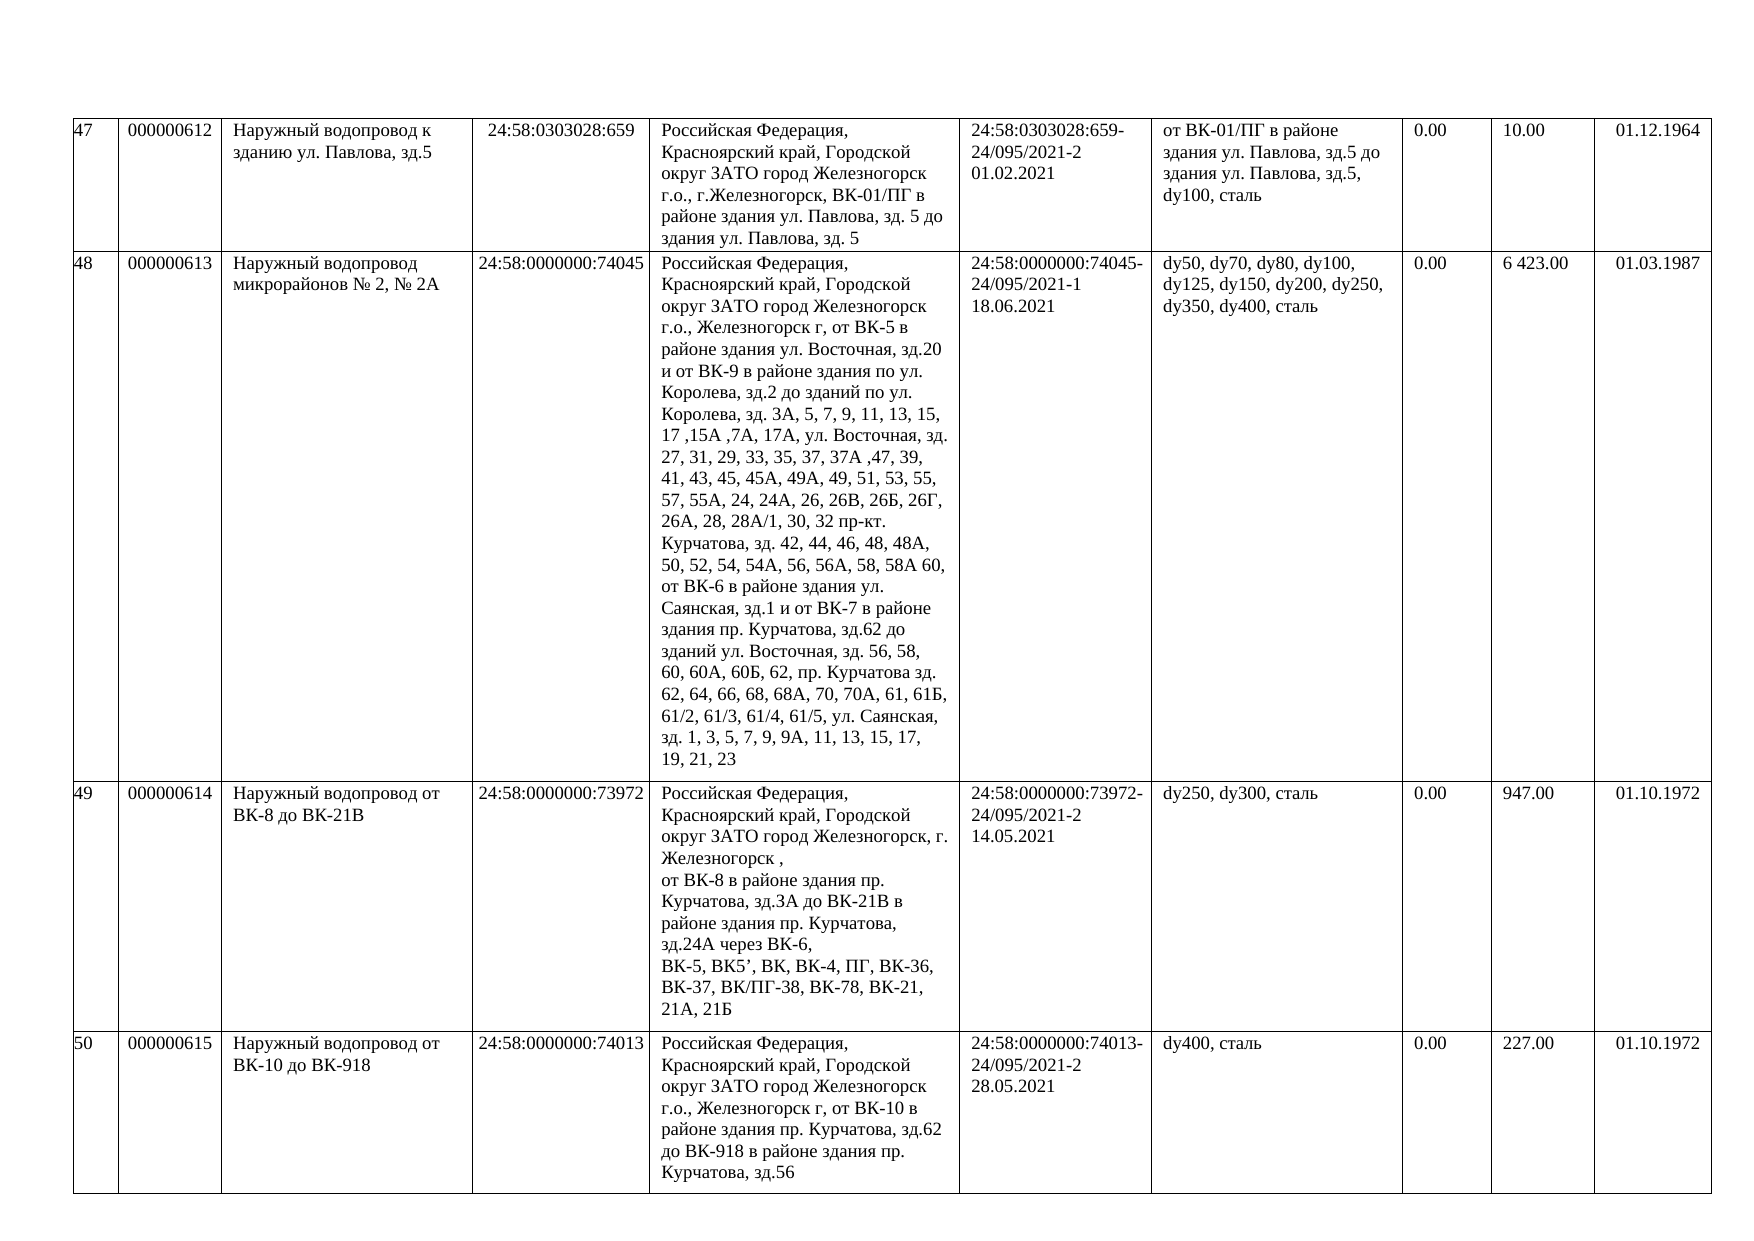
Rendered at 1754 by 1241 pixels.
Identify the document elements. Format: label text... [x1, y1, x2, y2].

table_cell 0.00 [1403, 119, 1491, 251]
table_cell 227.00 [1492, 1032, 1594, 1192]
table_cell 6 423.00 [1492, 252, 1594, 781]
table_cell Наружный водопровод от ВК-8 до ВК-21В [222, 782, 472, 1031]
table_cell 0.00 [1403, 782, 1491, 1031]
table_cell 24:58:0303028:659 [473, 119, 649, 251]
table_cell 0.00 [1403, 1032, 1491, 1192]
table_cell 24:58:0000000:74013 [473, 1032, 649, 1192]
table_cell Наружный водопровод к зданию ул. Павлова, зд.5 [222, 119, 472, 251]
table_cell 000000615 [119, 1032, 221, 1192]
table_cell 24:58:0000000:74045-24/095/2021-1 18.06.2021 [960, 252, 1151, 781]
table_cell 01.10.1972 [1595, 782, 1711, 1031]
table_cell 000000613 [119, 252, 221, 781]
table_cell 01.03.1987 [1595, 252, 1711, 781]
table_cell Российская Федерация, Красноярский край, Городской округ ЗАТО город Железногорск г.о., Железногорск г, от ВК-10 в районе здания пр. Курчатова, зд.62 до ВК-918 в районе здания пр. Курчатова, зд.56 [650, 1032, 959, 1192]
table_cell 947.00 [1492, 782, 1594, 1031]
table_cell Российская Федерация, Красноярский край, Городской округ ЗАТО город Железногорск г.о., г.Железногорск, ВК-01/ПГ в районе здания ул. Павлова, зд. 5 до здания ул. Павлова, зд. 5 [650, 119, 959, 251]
table_cell 01.12.1964 [1595, 119, 1711, 251]
table_cell 47 [74, 119, 118, 251]
table_cell 0.00 [1403, 252, 1491, 781]
table_cell dy50, dy70, dy80, dy100, dy125, dy150, dy200, dy250, dy350, dy400, сталь [1152, 252, 1402, 781]
table_cell 24:58:0000000:74045 [473, 252, 649, 781]
table_cell 000000614 [119, 782, 221, 1031]
table_cell Наружный водопровод микрорайонов № 2, № 2А [222, 252, 472, 781]
table_cell 48 [74, 252, 118, 781]
table_cell dy250, dy300, сталь [1152, 782, 1402, 1031]
table_cell Российская Федерация, Красноярский край, Городской округ ЗАТО город Железногорск, г. Железногорск , от ВК-8 в районе здания пр. Курчатова, зд.ЗА до ВК-21В в районе здания пр. Курчатова, зд.24А через ВК-6, ВК-5, ВК5’, ВК, ВК-4, ПГ, ВК-36, ВК-37, ВК/ПГ-38, ВК-78, ВК-21, 21А, 21Б [650, 782, 959, 1031]
table_cell 24:58:0303028:659-24/095/2021-2 01.02.2021 [960, 119, 1151, 251]
table_cell 10.00 [1492, 119, 1594, 251]
table_cell Наружный водопровод от ВК-10 до ВК-918 [222, 1032, 472, 1192]
table_cell 24:58:0000000:74013-24/095/2021-2 28.05.2021 [960, 1032, 1151, 1192]
table_cell 000000612 [119, 119, 221, 251]
table_cell 24:58:0000000:73972 [473, 782, 649, 1031]
table_cell 50 [74, 1032, 118, 1192]
table_cell Российская Федерация, Красноярский край, Городской округ ЗАТО город Железногорск г.о., Железногорск г, от ВК-5 в районе здания ул. Восточная, зд.20 и от ВК-9 в районе здания по ул. Королева, зд.2 до зданий по ул. Королева, зд. 3А, 5, 7, 9, 11, 13, 15, 17 ,15А ,7А, 17А, ул. Восточная, зд. 27, 31, 29, 33, 35, 37, 37А ,47, 39, 41, 43, 45, 45А, 49А, 49, 51, 53, 55, 57, 55А, 24, 24А, 26, 26В, 26Б, 26Г, 26А, 28, 28А/1, 30, 32 пр-кт. Курчатова, зд. 42, 44, 46, 48, 48А, 50, 52, 54, 54А, 56, 56А, 58, 58А 60, от ВК-6 в районе здания ул. Саянская, зд.1 и от ВК-7 в районе здания пр. Курчатова, зд.62 до зданий ул. Восточная, зд. 56, 58, 60, 60А, 60Б, 62, пр. Курчатова зд. 62, 64, 66, 68, 68А, 70, 70А, 61, 61Б, 61/2, 61/3, 61/4, 61/5, ул. Саянская, зд. 1, 3, 5, 7, 9, 9А, 11, 13, 15, 17, 19, 21, 23 [650, 252, 959, 781]
table_cell dy400, сталь [1152, 1032, 1402, 1192]
table_cell 24:58:0000000:73972-24/095/2021-2 14.05.2021 [960, 782, 1151, 1031]
table_cell 49 [74, 782, 118, 1031]
table_cell от ВК-01/ПГ в районе здания ул. Павлова, зд.5 до здания ул. Павлова, зд.5, dy100, сталь [1152, 119, 1402, 251]
table_cell 01.10.1972 [1595, 1032, 1711, 1192]
